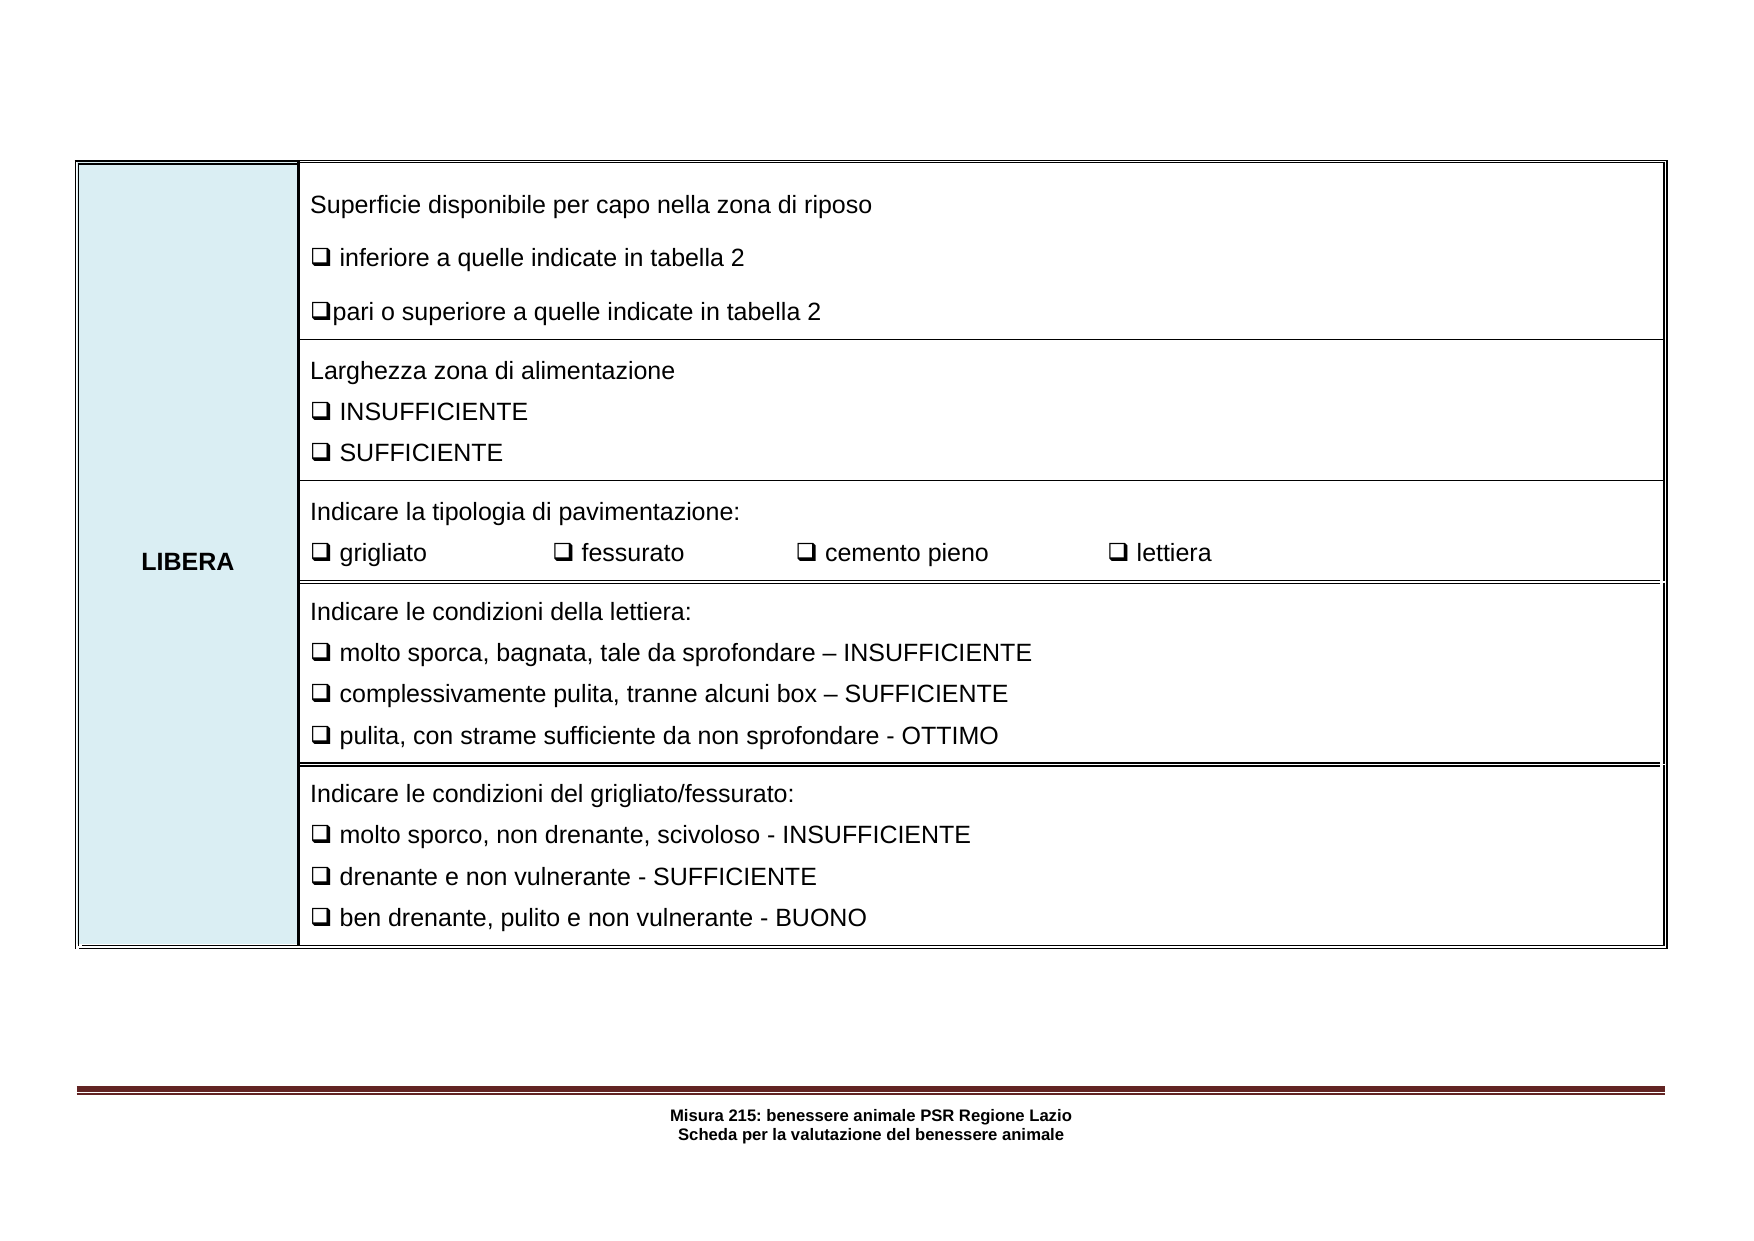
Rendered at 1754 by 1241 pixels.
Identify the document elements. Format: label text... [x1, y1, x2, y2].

table_header Superficie disponibile per capo nella zona di riposo inferiore a quelle indicate in tabella 2 pari o superiore a quelle indicate in tabella 2 [300, 163, 1663, 339]
table_cell Indicare le condizioni della lettiera: molto sporca, bagnata, tale da sprofondare – INSUFFICIENTE complessivamente pulita, tranne alcuni box – SUFFICIENTE pulita, con strame sufficiente da non sprofondare - OTTIMO [300, 580, 1665, 762]
table_cell Indicare la tipologia di pavimentazione: grigliato fessurato cemento pieno lettiera [300, 481, 1663, 579]
table_header LIBERA [79, 165, 297, 944]
table_cell Indicare le condizioni del grigliato/fessurato: molto sporco, non drenante, scivoloso - INSUFFICIENTE drenante e non vulnerante - SUFFICIENTE ben drenante, pulito e non vulnerante - BUONO [300, 762, 1665, 944]
table_cell Larghezza zona di alimentazione INSUFFICIENTE SUFFICIENTE [300, 340, 1663, 480]
